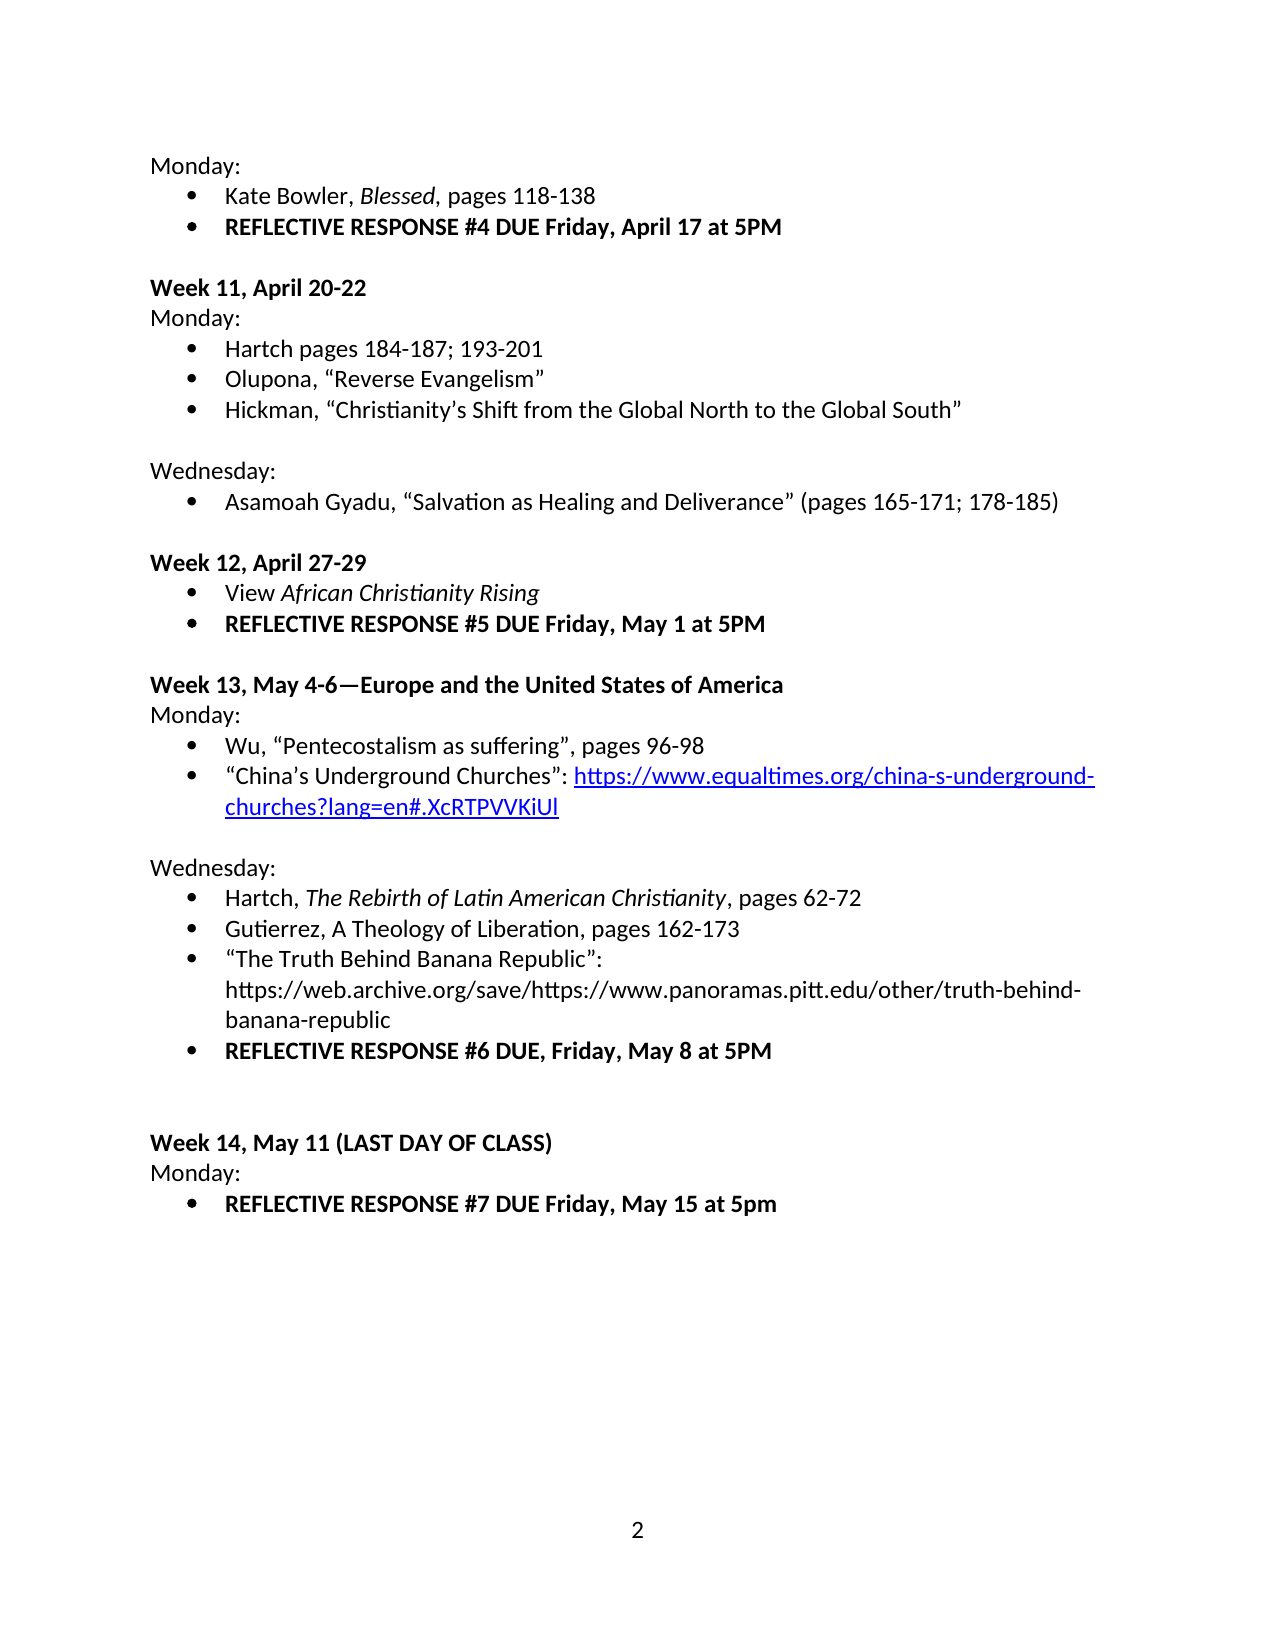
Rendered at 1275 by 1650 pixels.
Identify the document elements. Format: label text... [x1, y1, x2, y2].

text Week 14, May 11 (LAST DAY OF CLASS) [150, 1127, 1125, 1157]
list Olupona, “Reverse Evangelism” [187, 364, 1125, 394]
text Wednesday: [150, 455, 1125, 486]
text Monday: [150, 699, 1125, 730]
list “The Truth Behind Banana Republic”: https://web.archive.org/save/https://www.panoramas.pitt.edu/other/truth-behind-banana-republic [187, 943, 1125, 1035]
list REFLECTIVE RESPONSE #6 DUE, Friday, May 8 at 5PM [187, 1035, 1125, 1066]
text Week 11, April 20-22 [150, 272, 1125, 303]
list “China’s Underground Churches”: https://www.equaltimes.org/china-s-underground-churches?lang=en#.XcRTPVVKiUl [187, 760, 1125, 821]
list Gutierrez, A Theology of Liberation, pages 162-173 [187, 913, 1125, 943]
list Hickman, “Christianity’s Shift from the Global North to the Global South” [187, 394, 1125, 425]
list REFLECTIVE RESPONSE #4 DUE Friday, April 17 at 5PM [187, 211, 1125, 242]
list Hartch, The Rebirth of Latin American Christianity, pages 62-72 [187, 882, 1125, 913]
text Week 13, May 4-6—Europe and the United States of America [150, 669, 1125, 699]
text Monday: [150, 303, 1125, 333]
list View African Christianity Rising [187, 577, 1125, 608]
list REFLECTIVE RESPONSE #5 DUE Friday, May 1 at 5PM [187, 608, 1125, 638]
text Monday: [150, 150, 1125, 181]
list Kate Bowler, Blessed, pages 118-138 [187, 181, 1125, 211]
list Hartch pages 184-187; 193-201 [187, 333, 1125, 364]
list Asamoah Gyadu, “Salvation as Healing and Deliverance” (pages 165-171; 178-185) [187, 486, 1125, 516]
list Wu, “Pentecostalism as suffering”, pages 96-98 [187, 730, 1125, 760]
text Week 12, April 27-29 [150, 547, 1125, 577]
text Monday: [150, 1157, 1125, 1188]
list REFLECTIVE RESPONSE #7 DUE Friday, May 15 at 5pm [187, 1188, 1125, 1218]
text Wednesday: [150, 852, 1125, 882]
